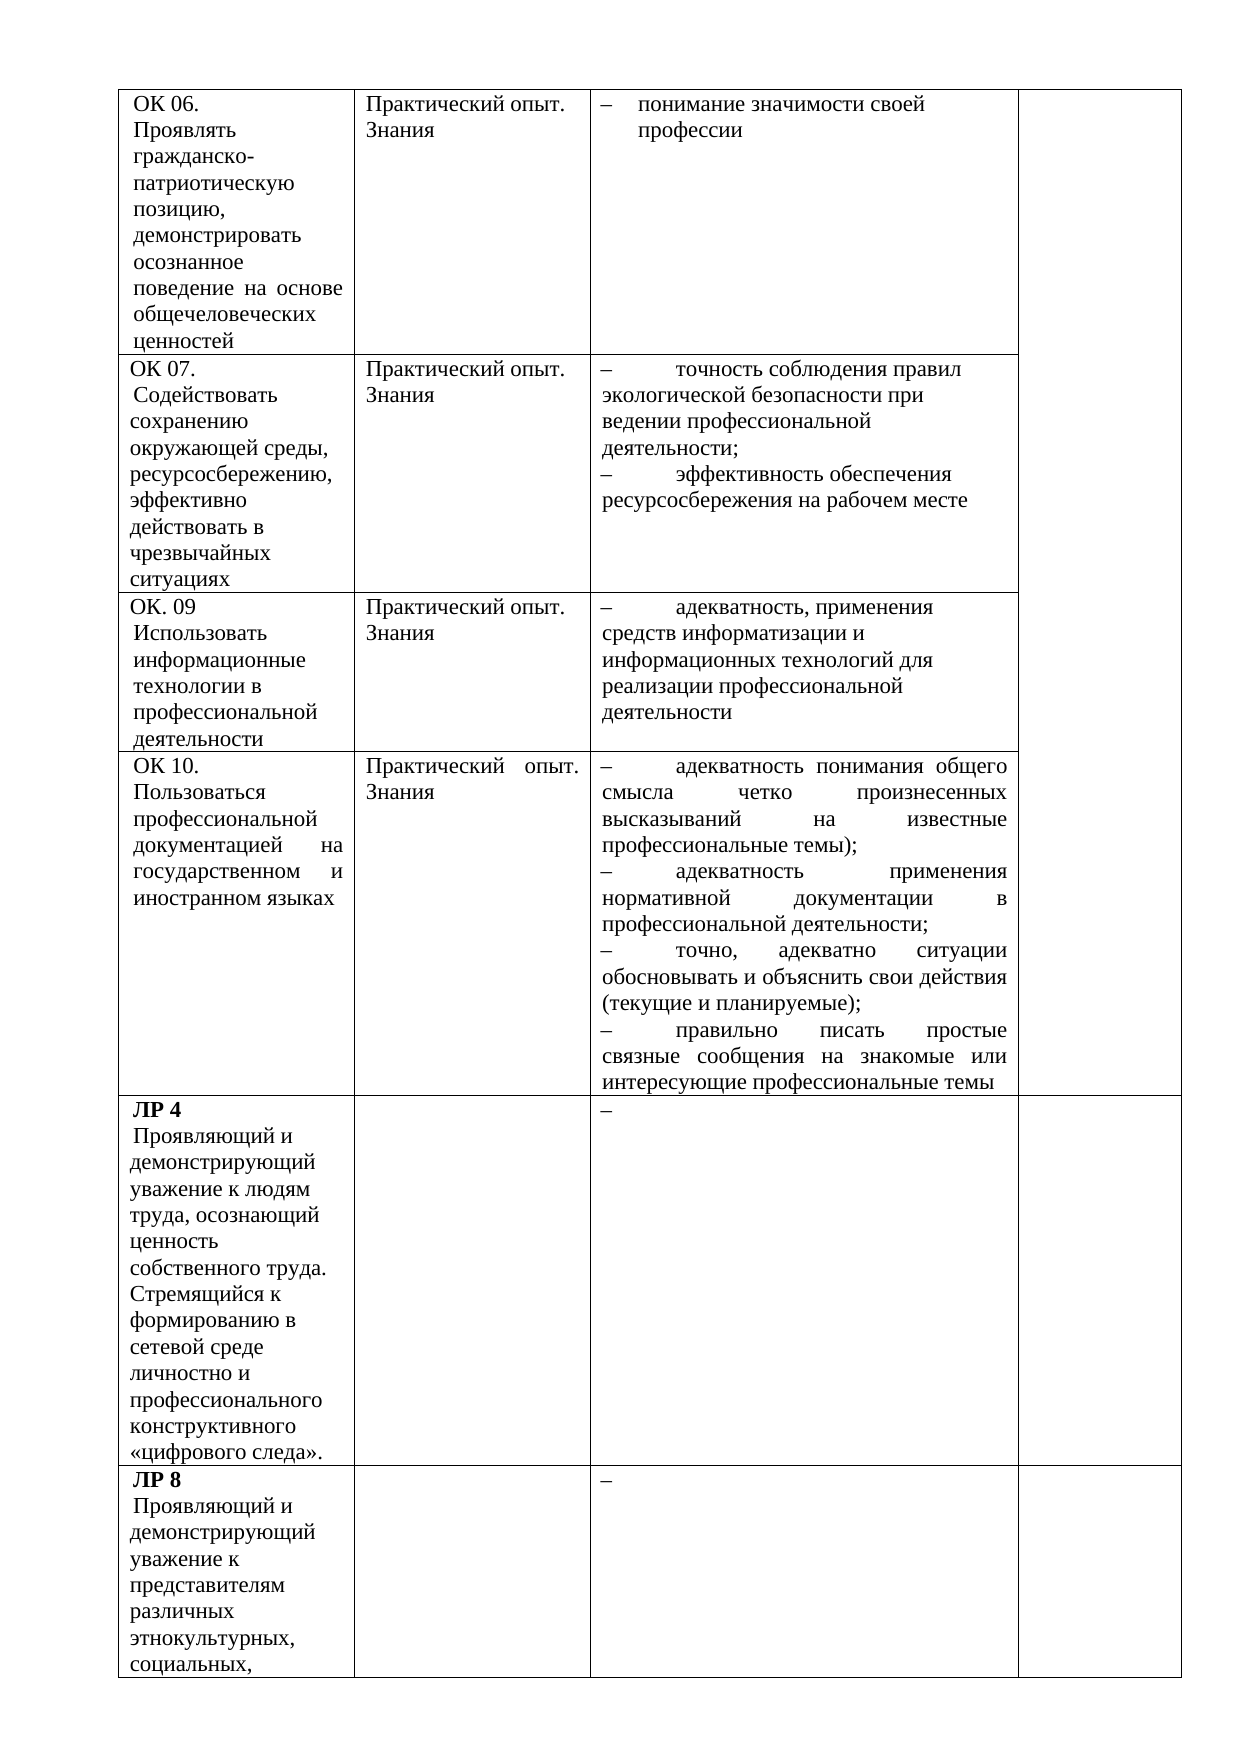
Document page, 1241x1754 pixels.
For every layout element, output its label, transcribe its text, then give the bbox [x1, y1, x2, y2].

table_cell [355, 1466, 590, 1677]
table_cell Практический опыт. Знания [355, 355, 590, 592]
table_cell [119, 1466, 354, 1677]
table_cell Практический опыт. Знания [355, 752, 590, 1095]
table_cell [591, 1466, 1018, 1677]
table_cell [355, 90, 590, 354]
table_cell ОК 10. Пользоваться профессиональной документацией на государственном и иностранном языках [119, 752, 354, 1095]
table_cell Практический опыт. Знания [355, 593, 590, 751]
table_cell [591, 1096, 1018, 1465]
table_cell ОК 06. Проявлять гражданско-патриотическую позицию, демонстрировать осознанное поведение на основе общечеловеческих ценностей [119, 90, 354, 354]
table_cell [355, 1096, 590, 1465]
table_cell понимание значимости своей профессии [591, 90, 1018, 354]
table_cell адекватность понимания общего смысла четко произнесенных высказываний на известные профессиональные темы); адекватность применения нормативной документации в профессиональной деятельности; точно, адекватно ситуации обосновывать и объяснить свои действия (текущие и планируемые); правильно писать простые связные сообщения на знакомые или интересующие профессиональные темы [591, 752, 1018, 1095]
table_cell ЛР 4 Проявляющий и демонстрирующий уважение к людям труда, осознающий ценность собственного труда. Стремящийся к формированию в сетевой среде личностно и профессионального конструктивного «цифрового следа». [119, 1096, 354, 1465]
table_cell адекватность, применения средств информатизации и информационных технологий для реализации профессиональной деятельности [591, 593, 1018, 751]
table_cell ОК 07. Содействовать сохранению окружающей среды, ресурсосбережению, эффективно действовать в чрезвычайных ситуациях [119, 355, 354, 592]
table_cell [1019, 1466, 1181, 1677]
table_cell [1019, 1096, 1181, 1465]
table_cell точность соблюдения правил экологической безопасности при ведении профессиональной деятельности; эффективность обеспечения ресурсосбережения на рабочем месте [591, 355, 1018, 592]
table_cell ОК. 09 Использовать информационные технологии в профессиональной деятельности [119, 593, 354, 751]
